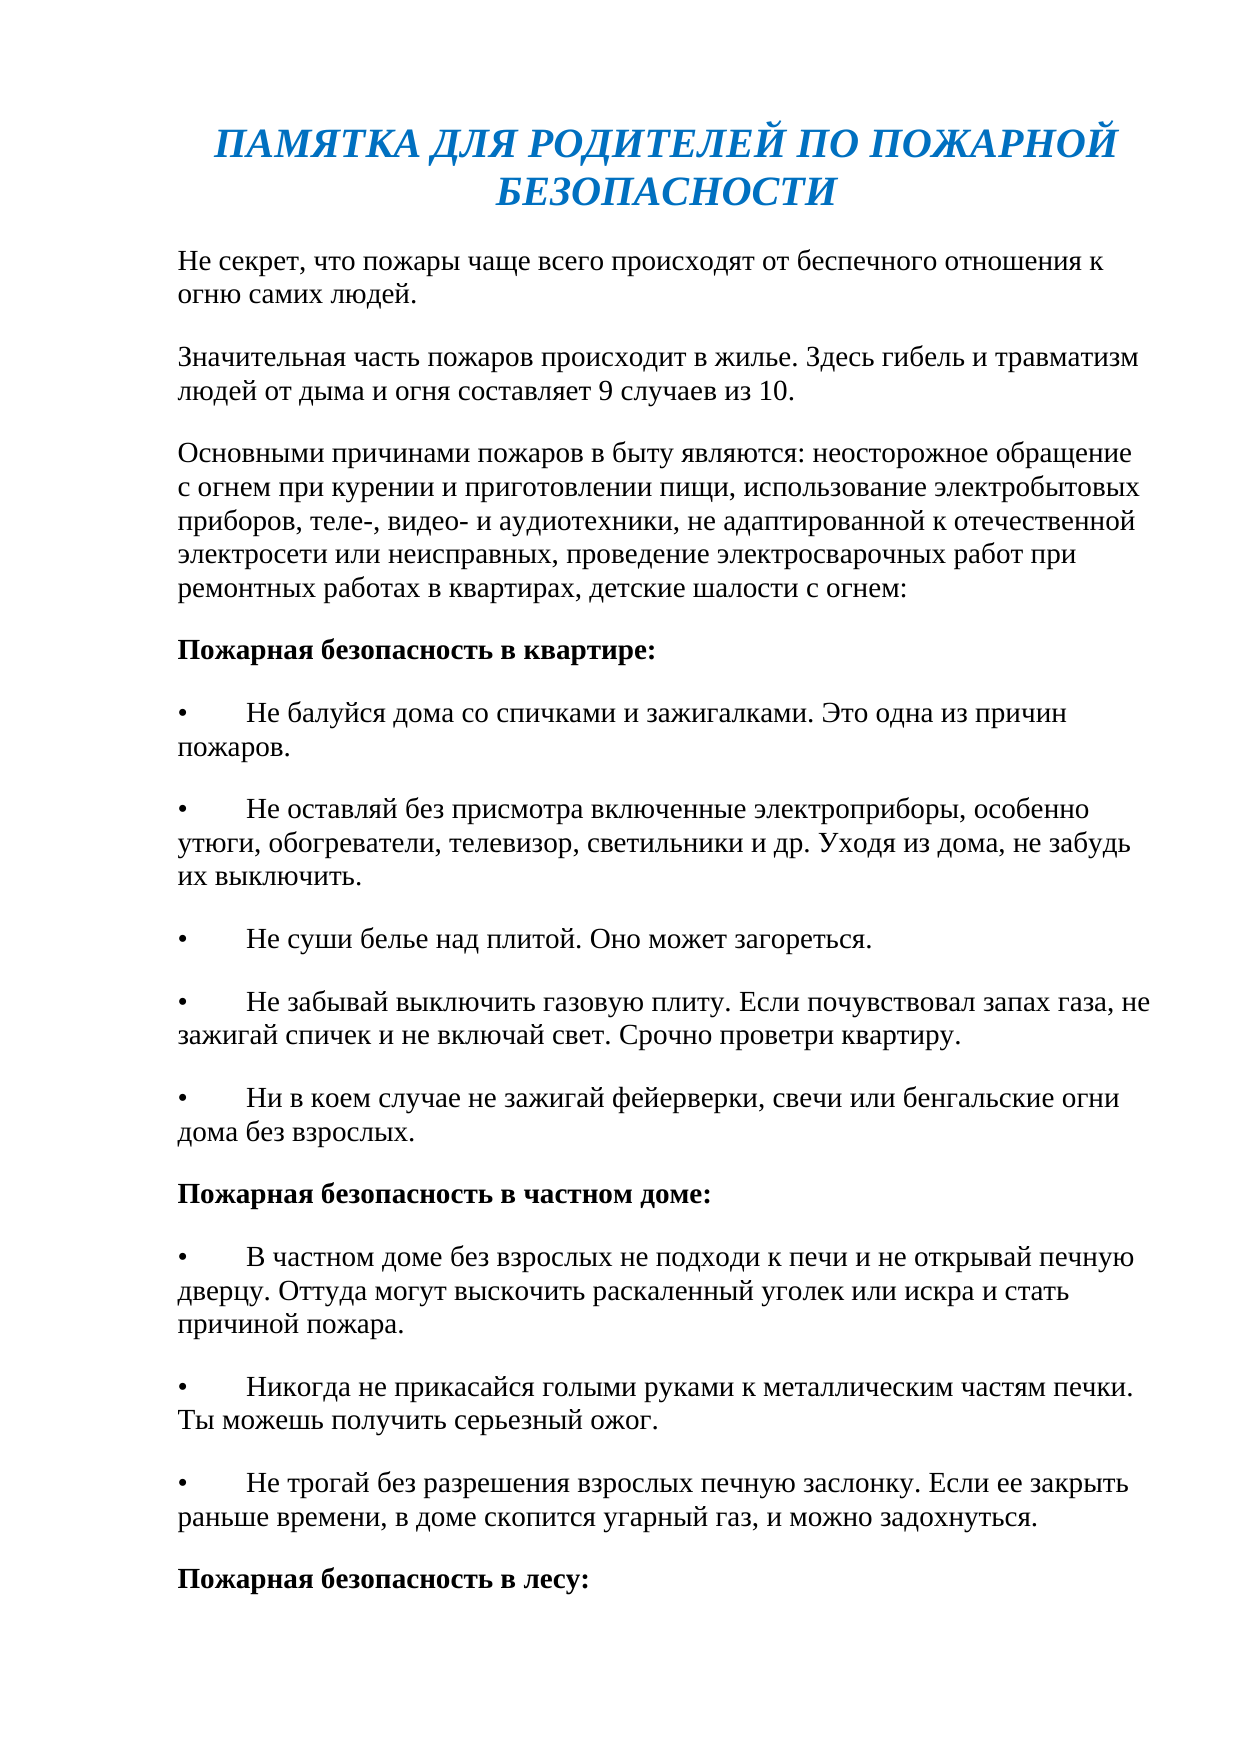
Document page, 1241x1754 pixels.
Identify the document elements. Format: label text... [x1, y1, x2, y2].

text Пожарная безопасность в квартире: [177, 632, 1152, 666]
text Пожарная безопасность в лесу: [177, 1561, 1152, 1595]
text ПАМЯТКА ДЛЯ РОДИТЕЛЕЙ ПО ПОЖАРНОЙ БЕЗОПАСНОСТИ [185, 118, 1152, 214]
text • В частном доме без взрослых не подходи к печи и не открывай печную дверцу. Оттуда могут выскочить раскаленный уголек или искра и стать причиной пожара. [177, 1239, 1152, 1340]
text • Не забывай выключить газовую плиту. Если почувствовал запах газа, не зажигай спичек и не включай свет. Срочно проветри квартиру. [177, 984, 1152, 1051]
text Основными причинами пожаров в быту являются: неосторожное обращение с огнем при курении и приготовлении пищи, использование электробытовых приборов, теле-, видео- и аудиотехники, не адаптированной к отечественной электросети или неисправных, проведение электросварочных работ при ремонтных работах в квартирах, детские шалости с огнем: [177, 436, 1152, 603]
text Пожарная безопасность в частном доме: [177, 1176, 1152, 1210]
text • Не балуйся дома со спичками и зажигалками. Это одна из причин пожаров. [177, 695, 1152, 762]
text • Не оставляй без присмотра включенные электроприборы, особенно утюги, обогреватели, телевизор, светильники и др. Уходя из дома, не забудь их выключить. [177, 791, 1152, 892]
text • Никогда не прикасайся голыми руками к металлическим частям печки. Ты можешь получить серьезный ожог. [177, 1369, 1152, 1436]
text • Не трогай без разрешения взрослых печную заслонку. Если ее закрыть раньше времени, в доме скопится угарный газ, и можно задохнуться. [177, 1465, 1152, 1532]
text • Ни в коем случае не зажигай фейерверки, свечи или бенгальские огни дома без взрослых. [177, 1080, 1152, 1147]
text Значительная часть пожаров происходит в жилье. Здесь гибель и травматизм людей от дыма и огня составляет 9 случаев из 10. [177, 339, 1152, 406]
text • Не суши белье над плитой. Оно может загореться. [177, 921, 1152, 955]
text Не секрет, что пожары чаще всего происходят от беспечного отношения к огню самих людей. [177, 243, 1152, 310]
